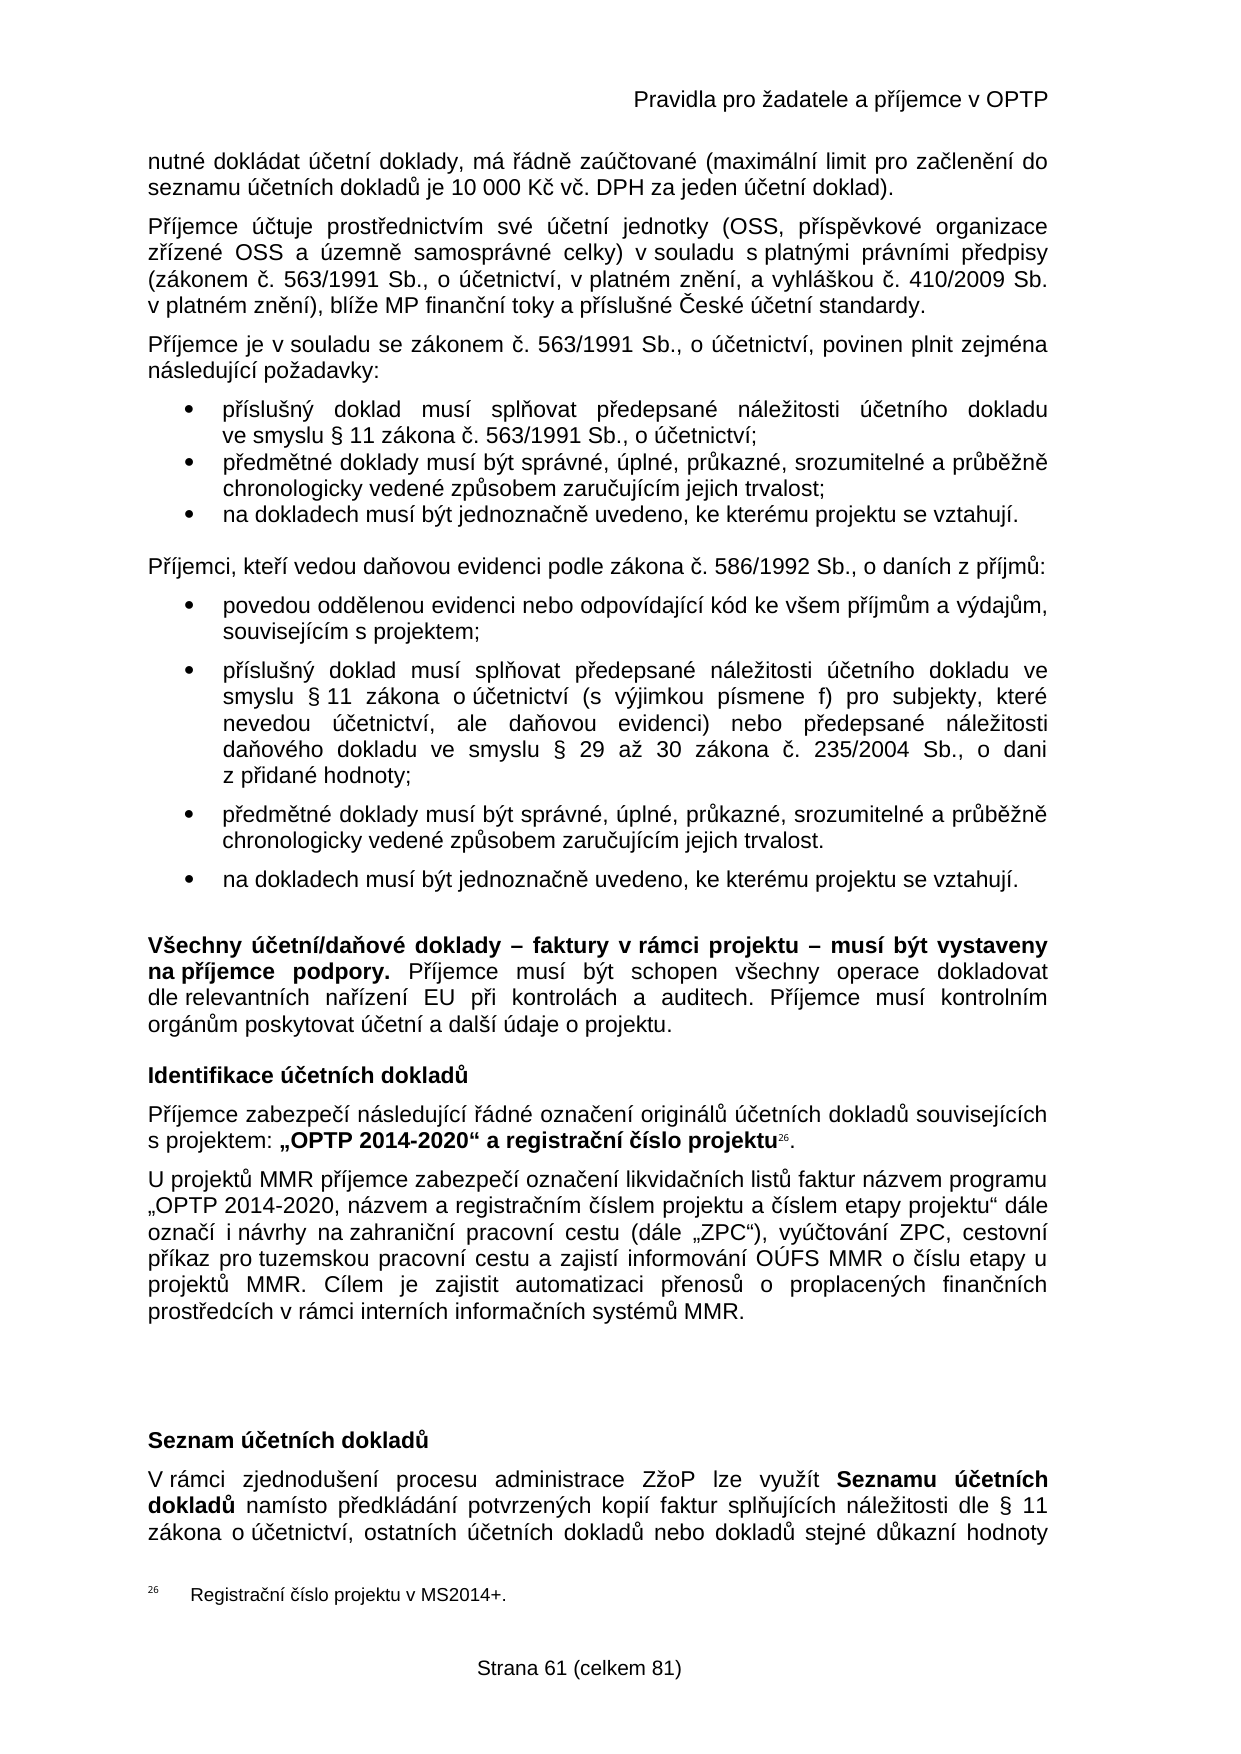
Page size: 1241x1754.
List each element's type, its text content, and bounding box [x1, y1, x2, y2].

text Příjemce je v souladu se zákonem č. 563/1991 Sb., o účetnictví, povinen plnit zejména následující požadavky: [148, 331, 1048, 383]
text Příjemce zabezpečí následující řádné označení originálů účetních dokladů souvisejících s projektem: „OPTP 2014-2020“ a registrační číslo projektu. [148, 1101, 1048, 1153]
text Identifikace účetních dokladů [148, 1062, 1048, 1088]
list na dokladech musí být jednoznačně uvedeno, ke kterému projektu se vztahují. [185, 501, 1048, 528]
text Všechny účetní/daňové doklady – faktury v rámci projektu – musí být vystaveny na příjemce podpory. Příjemce musí být schopen všechny operace dokladovat dle relevantních nařízení EU při kontrolách a auditech. Příjemce musí kontrolním orgánům poskytovat účetní a další údaje o projektu. [148, 932, 1048, 1037]
list na dokladech musí být jednoznačně uvedeno, ke kterému projektu se vztahují. [185, 866, 1048, 893]
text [148, 148, 1048, 200]
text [148, 1466, 1048, 1545]
text Příjemci, kteří vedou daňovou evidenci podle zákona č. 586/1992 Sb., o daních z příjmů: [148, 553, 1048, 579]
list předmětné doklady musí být správné, úplné, průkazné, srozumitelné a průběžně chronologicky vedené způsobem zaručujícím jejich trvalost. [185, 801, 1048, 854]
text Příjemce účtuje prostřednictvím své účetní jednotky (OSS, příspěvkové organizace zřízené OSS a územně samosprávné celky) v souladu s platnými právními předpisy (zákonem č. 563/1991 Sb., o účetnictví, v platném znění, a vyhláškou č. 410/2009 Sb. v platném znění), blíže MP finanční toky a příslušné České účetní standardy. [148, 213, 1048, 318]
list předmětné doklady musí být správné, úplné, průkazné, srozumitelné a průběžně chronologicky vedené způsobem zaručujícím jejich trvalost; [185, 449, 1048, 501]
text U projektů MMR příjemce zabezpečí označení likvidačních listů faktur názvem programu „OPTP 2014-2020, názvem a registračním číslem projektu a číslem etapy projektu“ dále označí i návrhy na zahraniční pracovní cestu (dále „ZPC“), vyúčtování ZPC, cestovní příkaz pro tuzemskou pracovní cestu a zajistí informování OÚFS MMR o číslu etapy u projektů MMR. Cílem je zajistit automatizaci přenosů o proplacených finančních prostředcích v rámci interních informačních systémů MMR. [148, 1166, 1048, 1324]
list povedou oddělenou evidenci nebo odpovídající kód ke všem příjmům a výdajům, souvisejícím s projektem; [185, 592, 1048, 644]
list příslušný doklad musí splňovat předepsané náležitosti účetního dokladu ve smyslu § 11 zákona o účetnictví (s výjimkou písmene f) pro subjekty, které nevedou účetnictví, ale daňovou evidenci) nebo předepsané náležitosti daňového dokladu ve smyslu § 29 až 30 zákona č. 235/2004 Sb., o dani z přidané hodnoty; [185, 657, 1048, 789]
list příslušný doklad musí splňovat předepsané náležitosti účetního dokladu ve smyslu § 11 zákona č. 563/1991 Sb., o účetnictví; [185, 396, 1048, 449]
text Seznam účetních dokladů [148, 1427, 1048, 1453]
